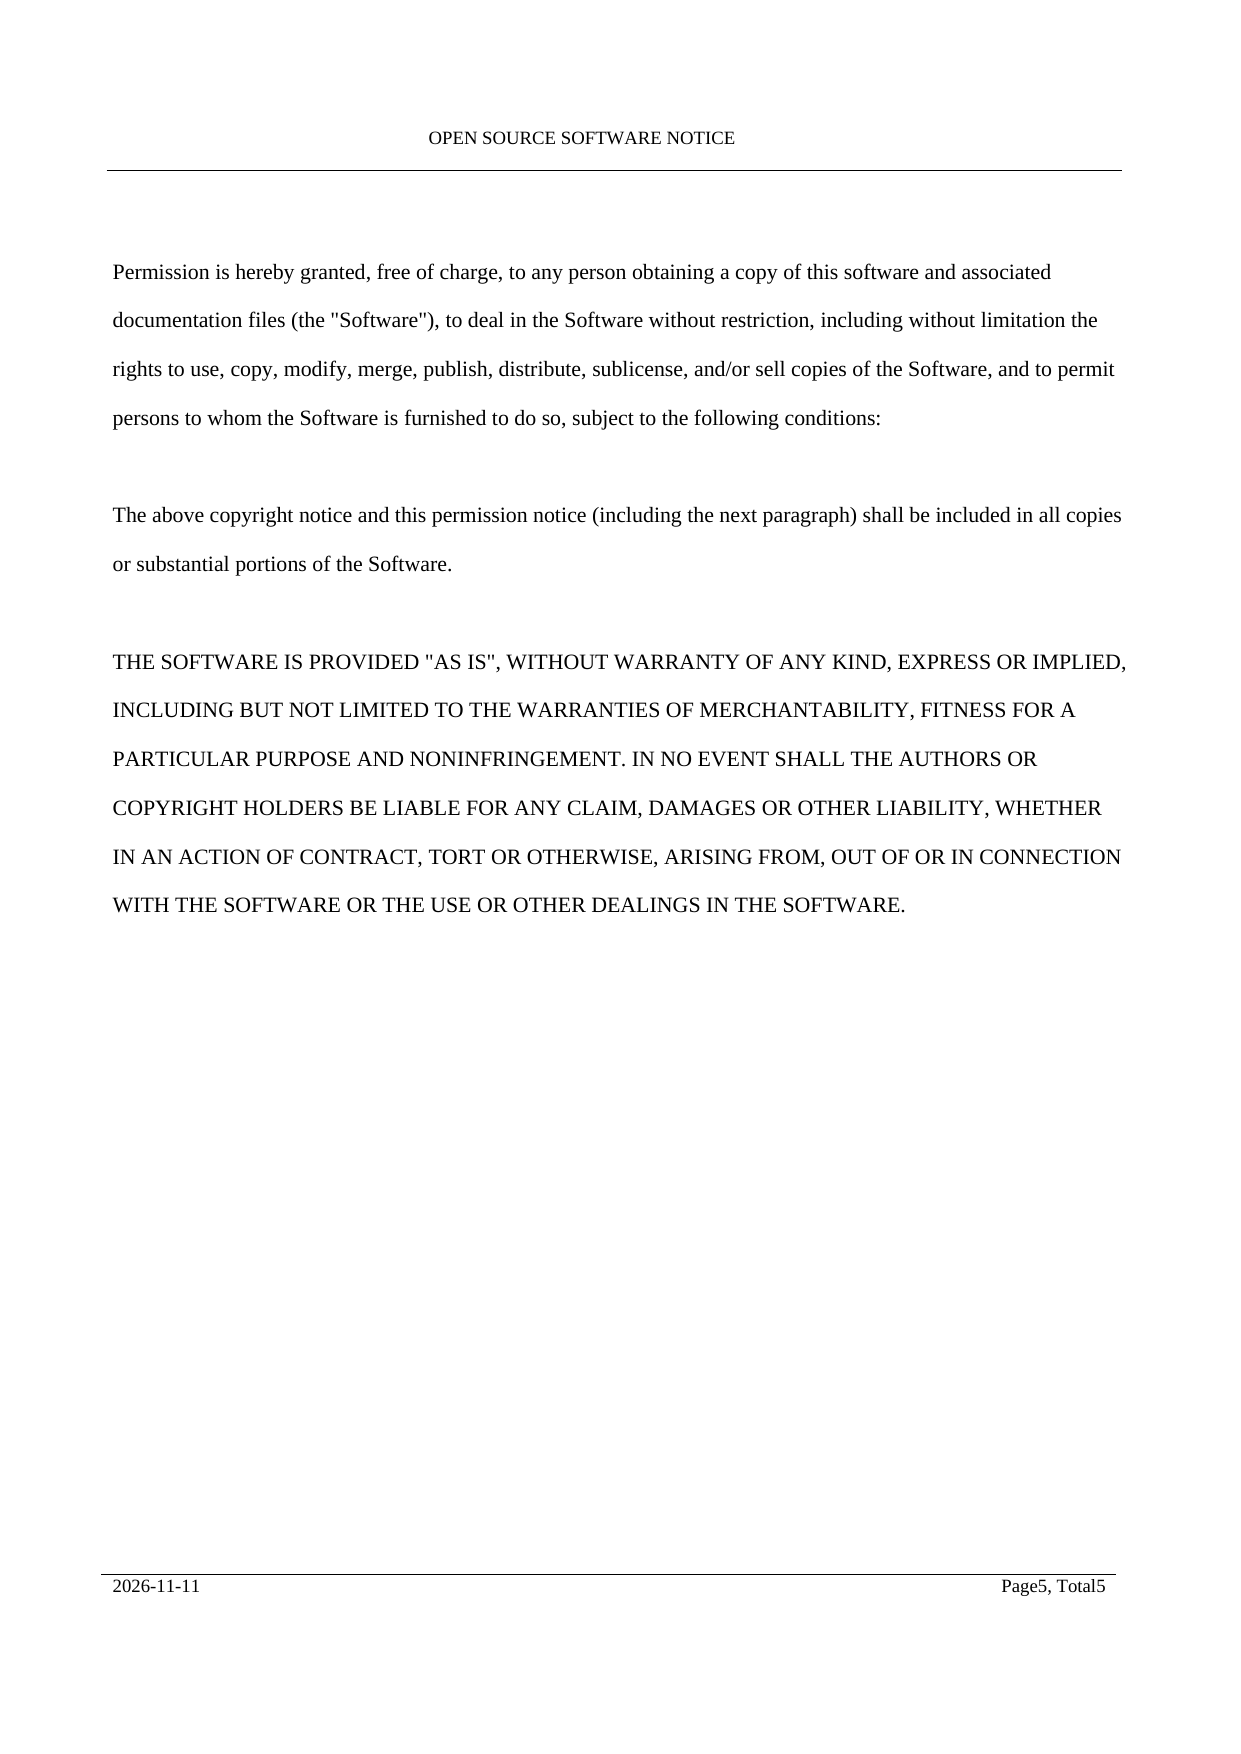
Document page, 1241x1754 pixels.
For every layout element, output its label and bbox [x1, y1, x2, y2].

text [112, 206, 1128, 921]
